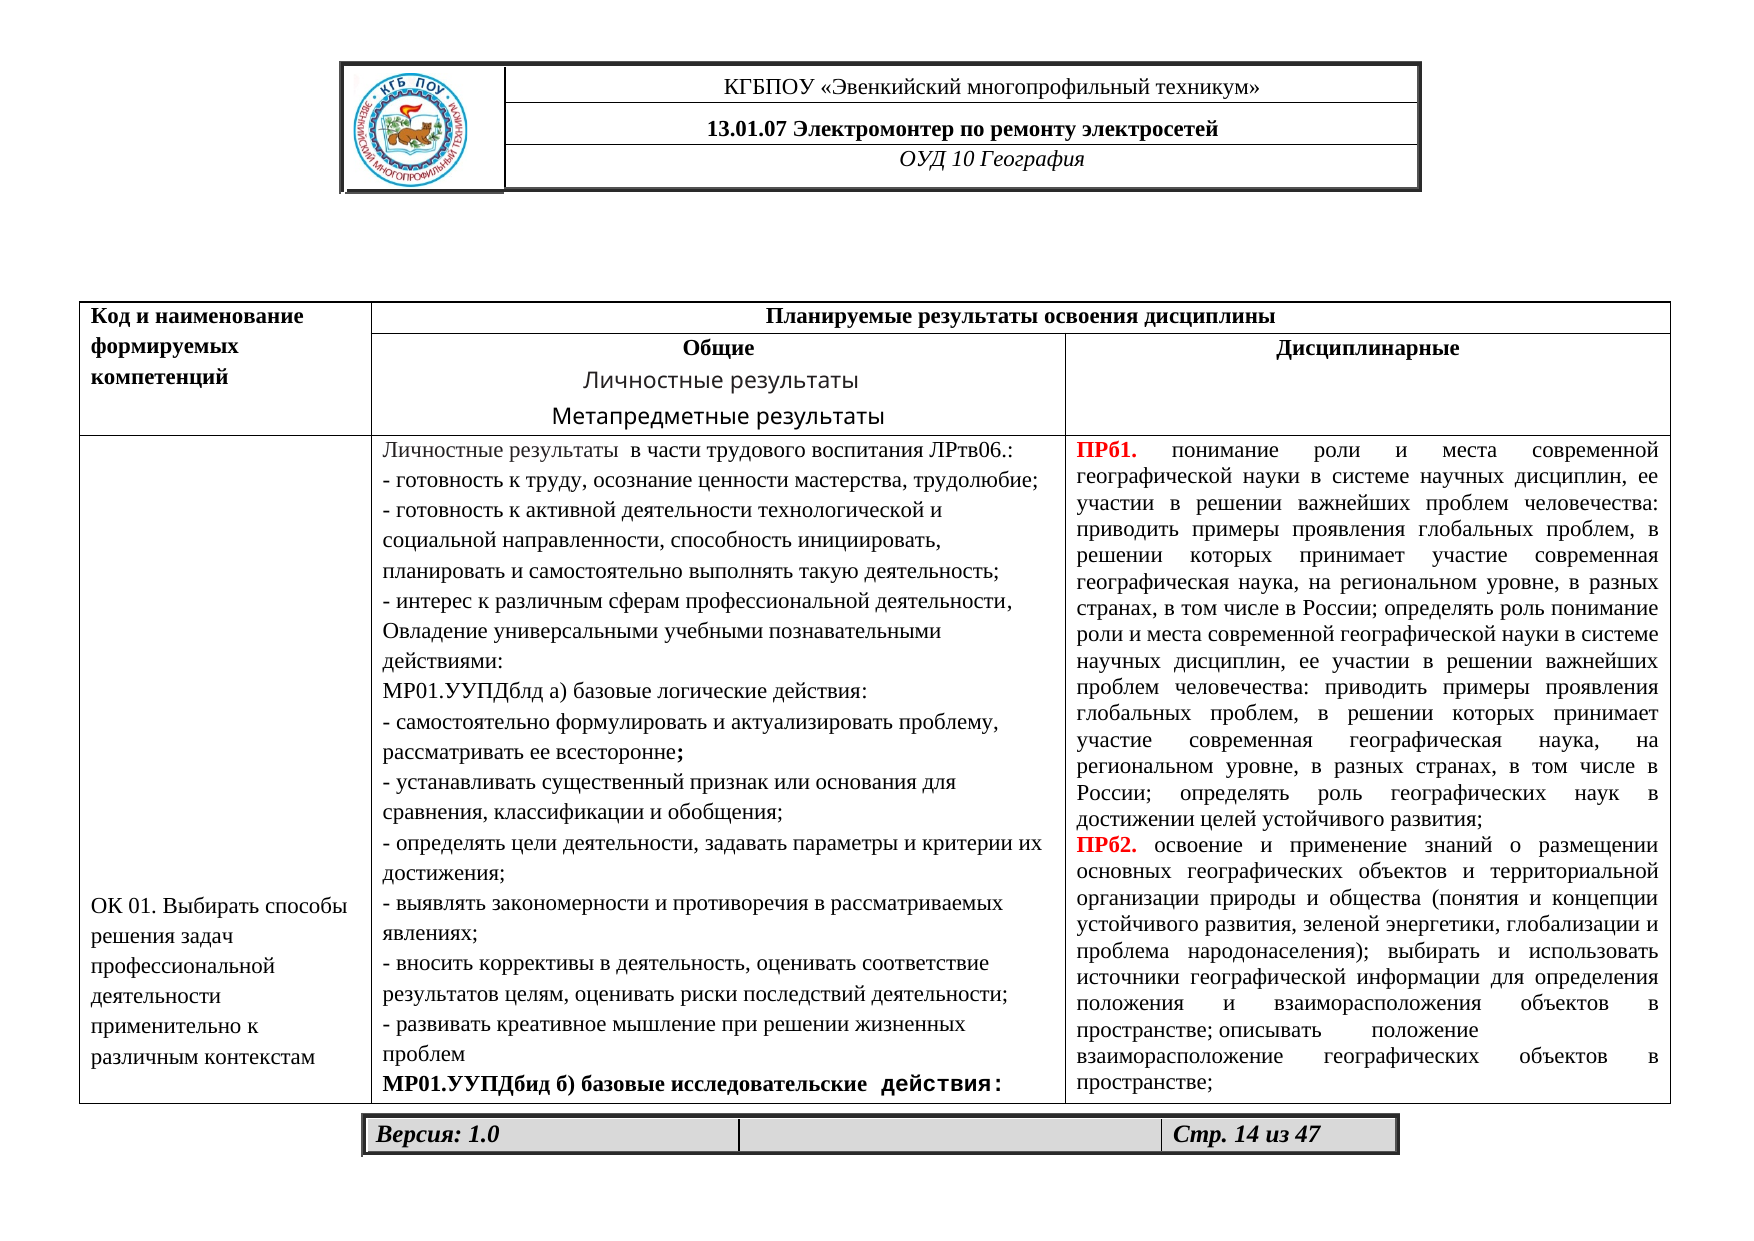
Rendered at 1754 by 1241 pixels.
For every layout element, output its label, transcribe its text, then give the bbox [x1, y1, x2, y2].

table_cell ОК 01. Выбирать способы решения задач профессиональной деятельности применительно к различным контекстам [80, 436, 371, 1103]
table_cell Дисциплинарные [1066, 334, 1670, 435]
table_header Планируемые результаты освоения дисциплины [372, 303, 1670, 333]
table_cell Общие Личностные результаты Метапредметные результаты [372, 334, 1065, 435]
table_header Код и наименование формируемых компетенций [80, 303, 371, 435]
picture [353, 73, 468, 188]
